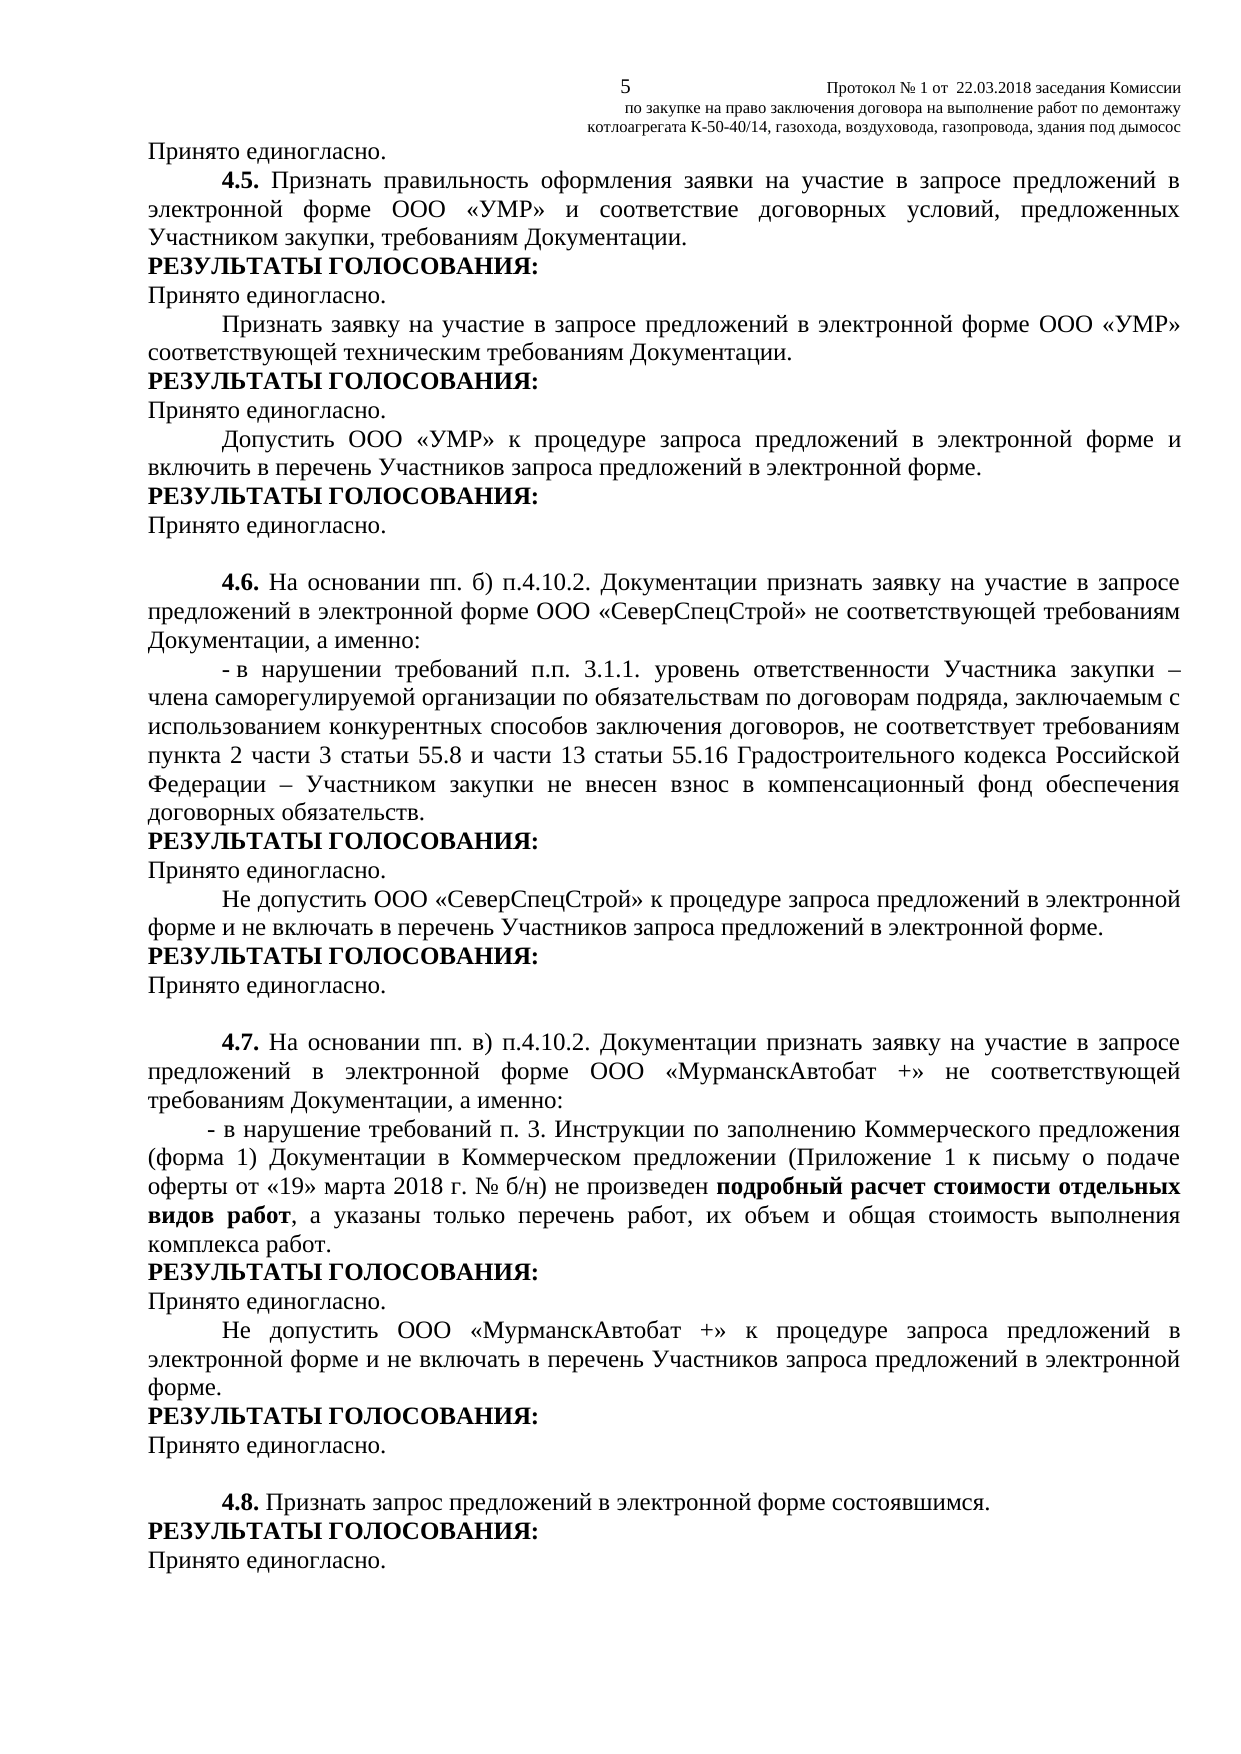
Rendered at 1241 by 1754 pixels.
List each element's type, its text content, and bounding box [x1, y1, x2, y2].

text Принято единогласно. [148, 510, 1181, 539]
text Признать заявку на участие в запросе предложений в электронной форме ООО «УМР» соответствующей техническим требованиям Документации. [148, 309, 1181, 366]
text Принято единогласно. [148, 280, 1181, 309]
text РЕЗУЛЬТАТЫ ГОЛОСОВАНИЯ: [148, 941, 1181, 970]
text РЕЗУЛЬТАТЫ ГОЛОСОВАНИЯ: [148, 366, 1181, 395]
text Принято единогласно. [148, 136, 1181, 165]
text РЕЗУЛЬТАТЫ ГОЛОСОВАНИЯ: [148, 481, 1181, 510]
text Не допустить ООО «СеверСпецСтрой» к процедуре запроса предложений в электронной форме и не включать в перечень Участников запроса предложений в электронной форме. [148, 884, 1181, 941]
text - в нарушение требований п. 3. Инструкции по заполнению Коммерческого предложения (форма 1) Документации в Коммерческом предложении (Приложение 1 к письму о подаче оферты от «19» марта 2018 г. № б/н) не произведен подробный расчет стоимости отдельных видов работ, а указаны только перечень работ, их объем и общая стоимость выполнения комплекса работ. [148, 1114, 1181, 1257]
text Принято единогласно. [148, 855, 1181, 884]
text РЕЗУЛЬТАТЫ ГОЛОСОВАНИЯ: [148, 1257, 1181, 1286]
text РЕЗУЛЬТАТЫ ГОЛОСОВАНИЯ: [148, 1401, 1181, 1430]
text Принято единогласно. [148, 1286, 1181, 1315]
subtitle 4.5. Признать правильность оформления заявки на участие в запросе предложений в электронной форме ООО «УМР» и соответствие договорных условий, предложенных Участником закупки, требованиям Документации. [148, 165, 1181, 251]
text Принято единогласно. [148, 395, 1181, 424]
text Принято единогласно. [148, 1545, 1181, 1574]
text Принято единогласно. [148, 1430, 1181, 1459]
text Не допустить ООО «МурманскАвтобат +» к процедуре запроса предложений в электронной форме и не включать в перечень Участников запроса предложений в электронной форме. [148, 1315, 1181, 1401]
text РЕЗУЛЬТАТЫ ГОЛОСОВАНИЯ: [148, 1516, 1181, 1545]
subtitle 4.6. На основании пп. б) п.4.10.2. Документации признать заявку на участие в запросе предложений в электронной форме ООО «СеверСпецСтрой» не соответствующей требованиям Документации, а именно: [148, 567, 1181, 654]
text Принято единогласно. [148, 970, 1181, 999]
text РЕЗУЛЬТАТЫ ГОЛОСОВАНИЯ: [148, 826, 1181, 855]
text Допустить ООО «УМР» к процедуре запроса предложений в электронной форме и включить в перечень Участников запроса предложений в электронной форме. [148, 424, 1181, 481]
subtitle 4.8. Признать запрос предложений в электронной форме состоявшимся. [148, 1487, 1181, 1516]
subtitle 4.7. На основании пп. в) п.4.10.2. Документации признать заявку на участие в запросе предложений в электронной форме ООО «МурманскАвтобат +» не соответствующей требованиям Документации, а именно: [148, 1027, 1181, 1114]
text - в нарушении требований п.п. 3.1.1. уровень ответственности Участника закупки – члена саморегулируемой организации по обязательствам по договорам подряда, заключаемым с использованием конкурентных способов заключения договоров, не соответствует требованиям пункта 2 части 3 статьи 55.8 и части 13 статьи 55.16 Градостроительного кодекса Российской Федерации – Участником закупки не внесен взнос в компенсационный фонд обеспечения договорных обязательств. [148, 654, 1181, 826]
text РЕЗУЛЬТАТЫ ГОЛОСОВАНИЯ: [148, 251, 1181, 280]
